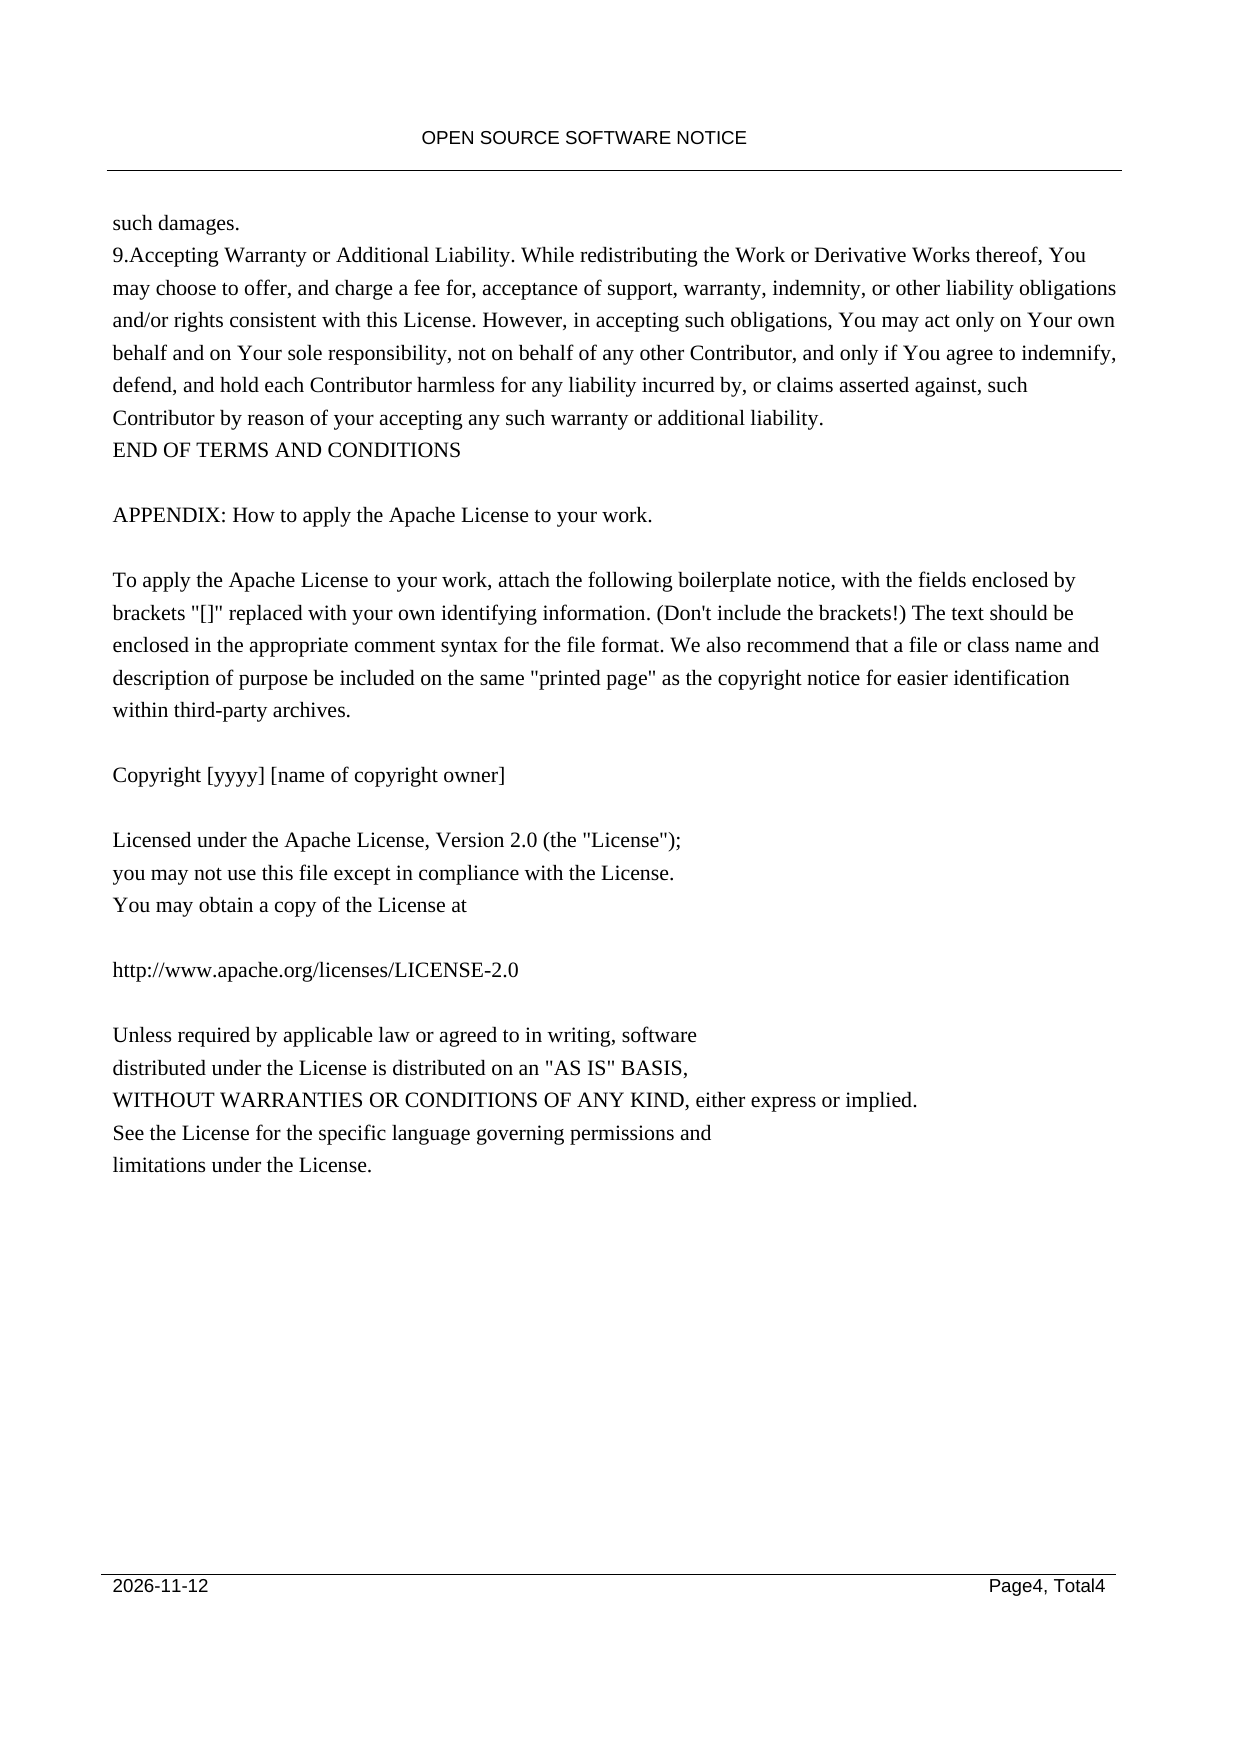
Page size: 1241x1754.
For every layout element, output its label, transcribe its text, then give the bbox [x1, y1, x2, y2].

text 9.Accepting Warranty or Additional Liability. While redistributing the Work or Derivative Works thereof, You may choose to offer, and charge a fee for, acceptance of support, warranty, indemnity, or other liability obligations and/or rights consistent with this License. However, in accepting such obligations, You may act only on Your own behalf and on Your sole responsibility, not on behalf of any other Contributor, and only if You agree to indemnify, defend, and hold each Contributor harmless for any liability incurred by, or claims asserted against, such Contributor by reason of your accepting any such warranty or additional liability. [112, 239, 1128, 434]
text http://www.apache.org/licenses/LICENSE-2.0 [112, 954, 1128, 986]
text Unless required by applicable law or agreed to in writing, software [112, 1019, 1128, 1051]
text APPENDIX: How to apply the Apache License to your work. [112, 499, 1128, 531]
text WITHOUT WARRANTIES OR CONDITIONS OF ANY KIND, either express or implied. [112, 1084, 1128, 1116]
text You may obtain a copy of the License at [112, 889, 1128, 921]
text limitations under the License. [112, 1149, 1128, 1181]
text distributed under the License is distributed on an "AS IS" BASIS, [112, 1051, 1128, 1084]
text Copyright [yyyy] [name of copyright owner] [112, 759, 1128, 791]
text See the License for the specific language governing permissions and [112, 1116, 1128, 1149]
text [112, 206, 1128, 239]
text END OF TERMS AND CONDITIONS [112, 434, 1128, 466]
text you may not use this file except in compliance with the License. [112, 856, 1128, 889]
text Licensed under the Apache License, Version 2.0 (the "License"); [112, 824, 1128, 856]
text To apply the Apache License to your work, attach the following boilerplate notice, with the fields enclosed by brackets "[]" replaced with your own identifying information. (Don't include the brackets!) The text should be enclosed in the appropriate comment syntax for the file format. We also recommend that a file or class name and description of purpose be included on the same "printed page" as the copyright notice for easier identification within third-party archives. [112, 564, 1128, 726]
